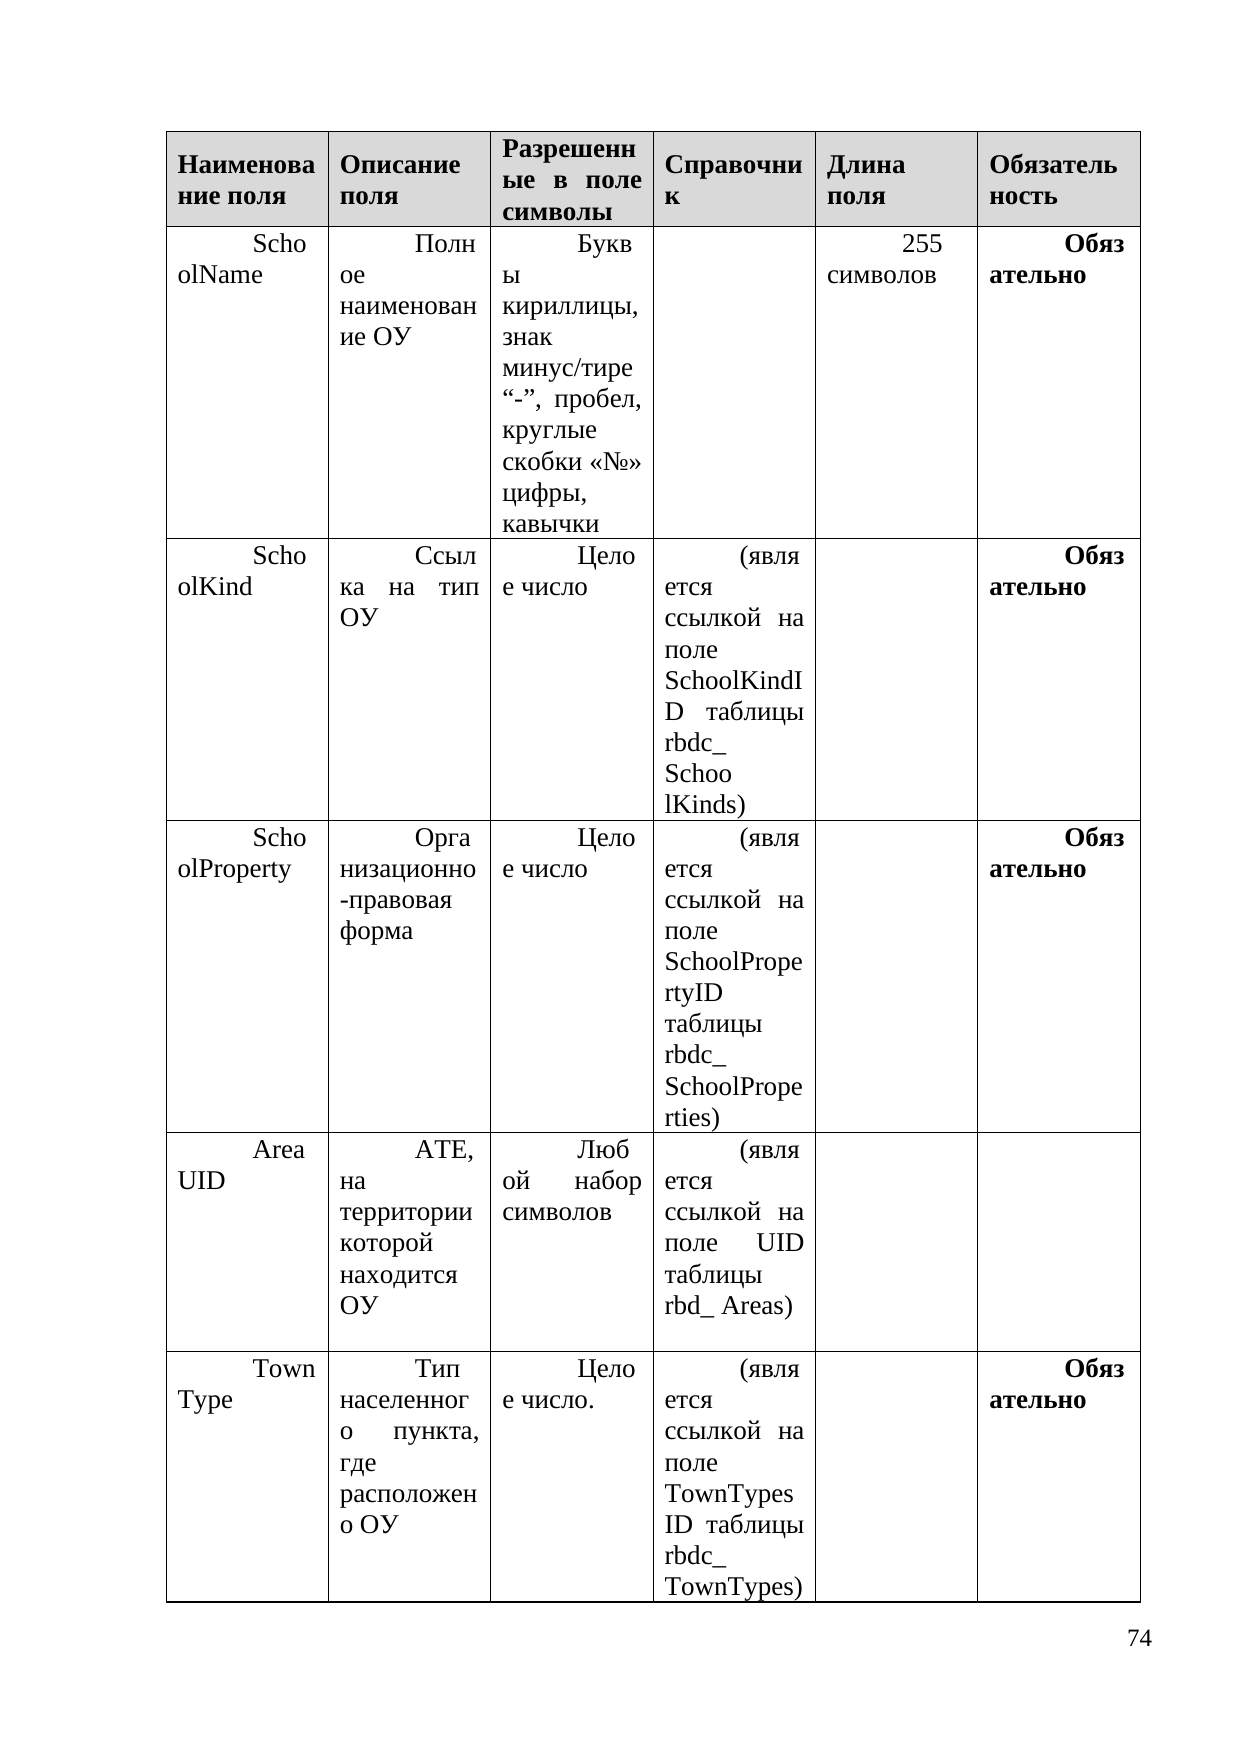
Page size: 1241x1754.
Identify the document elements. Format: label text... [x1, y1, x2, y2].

table_cell Обязательно [978, 539, 1140, 819]
table_cell Обязательно [978, 227, 1140, 538]
table_cell AreaUID [167, 1133, 328, 1351]
table_cell Любой набор символов [491, 1133, 653, 1351]
table_cell [816, 1352, 977, 1601]
table_cell Целое число [491, 539, 653, 819]
table_cell Обязательно [978, 821, 1140, 1132]
table_cell SchoolKind [167, 539, 328, 819]
table_cell (является ссылкой на поле SchoolPropertyID таблицы rbdс_ SchoolProperties) [654, 821, 815, 1132]
table_header Обязательность [978, 132, 1140, 226]
table_header Наименование поля [167, 132, 328, 226]
table_cell [816, 821, 977, 1132]
table_cell Полное наименование ОУ [329, 227, 490, 538]
table_cell SchoolName [167, 227, 328, 538]
table_cell [978, 1133, 1140, 1351]
table_cell АТЕ, на территории которой находится ОУ [329, 1133, 490, 1351]
table_cell Тип населенного пункта, где расположено ОУ [329, 1352, 490, 1601]
table_cell Буквы кириллицы, знак минус/тире “-”, пробел, круглые скобки «№» цифры, кавычки [491, 227, 653, 538]
table_cell Целое число. [491, 1352, 653, 1601]
table_cell (является ссылкой на поле TownTypes ID таблицы rbdc_ TownTypes) [654, 1352, 815, 1601]
table_cell TownType [167, 1352, 328, 1601]
table_cell Организационно-правовая форма [329, 821, 490, 1132]
table_cell Целое число [491, 821, 653, 1132]
table_header Справочник [654, 132, 815, 226]
table_cell Ссылка на тип ОУ [329, 539, 490, 819]
table_cell 255 символов [816, 227, 977, 538]
table_header Разрешенные в поле символы [491, 132, 653, 226]
table_header Описание поля [329, 132, 490, 226]
table_cell [816, 1133, 977, 1351]
table_cell Обязательно [978, 1352, 1140, 1601]
table_cell (является ссылкой на поле UID таблицы rbd_ Areas) [654, 1133, 815, 1351]
table_cell [816, 539, 977, 819]
table_cell [654, 227, 815, 538]
table_cell SchoolProperty [167, 821, 328, 1132]
table_cell (является ссылкой на поле SchoolKindID таблицы rbdс_ SchoolKinds) [654, 539, 815, 819]
table_header Длина поля [816, 132, 977, 226]
